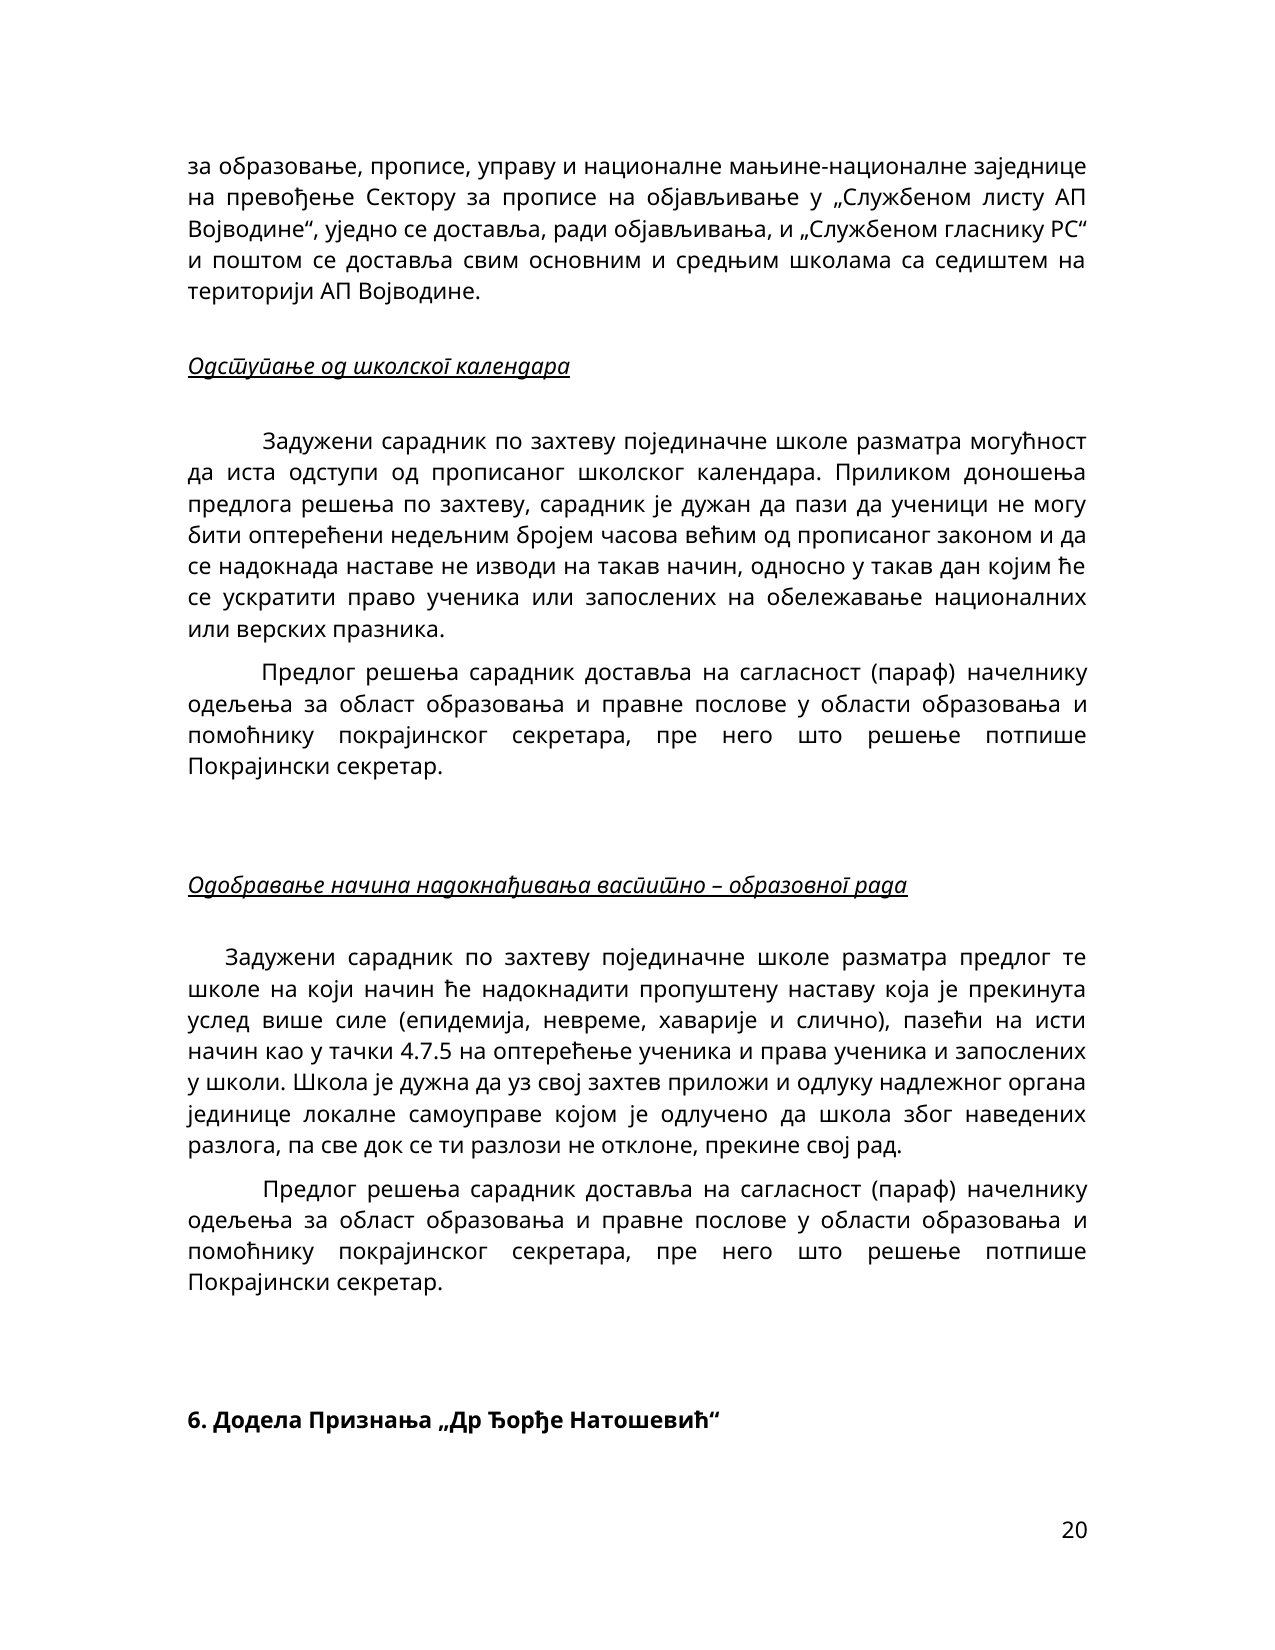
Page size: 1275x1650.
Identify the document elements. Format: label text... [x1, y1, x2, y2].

text Задужени сарадник по захтеву појединачне школе разматра предлог те школе на који начин ће надокнадити пропуштену наставу која је прекинута услед више силе (епидемија, невреме, хаварије и слично), пазећи на исти начин као у тачки 4.7.5 на оптерећење ученика и права ученика и запослених у школи. Школа је дужна да уз свој захтев приложи и одлуку надлежног органа јединице локалне самоуправе којом је одлучено да школа због наведених разлога, па све док се ти разлози не отклоне, прекине свој рад. [187, 941, 1087, 1160]
text Одступање од школског календара [187, 350, 1087, 381]
text Предлог решења сарадник доставља на сагласност (параф) начелнику одељења за област образовања и правне послове у области образовања и помоћнику покрајинског секретара, пре него што решење потпише Покрајински секретар. [187, 1172, 1087, 1297]
text Одобравање начина надокнађивања васпитно – образовног рада [187, 869, 1087, 900]
text 6. Додела Признања „Др Ђорђе Натошевић“ [187, 1404, 1087, 1435]
text Задужени сарадник по захтеву појединачне школе разматра могућност да иста одступи од прописаног школског календара. Приликом доношења предлога решења по захтеву, сарадник је дужан да пази да ученици не могу бити оптерећени недељним бројем часова већим од прописаног законом и да се надокнада наставе не изводи на такав начин, односно у такав дан којим ће се ускратити право ученика или запослених на обележавање националних или верских празника. [187, 425, 1087, 644]
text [187, 150, 1087, 306]
text Предлог решења сарадник доставља на сагласност (параф) начелнику одељења за област образовања и правне послове у области образовања и помоћнику покрајинског секретара, пре него што решење потпише Покрајински секретар. [187, 656, 1087, 781]
